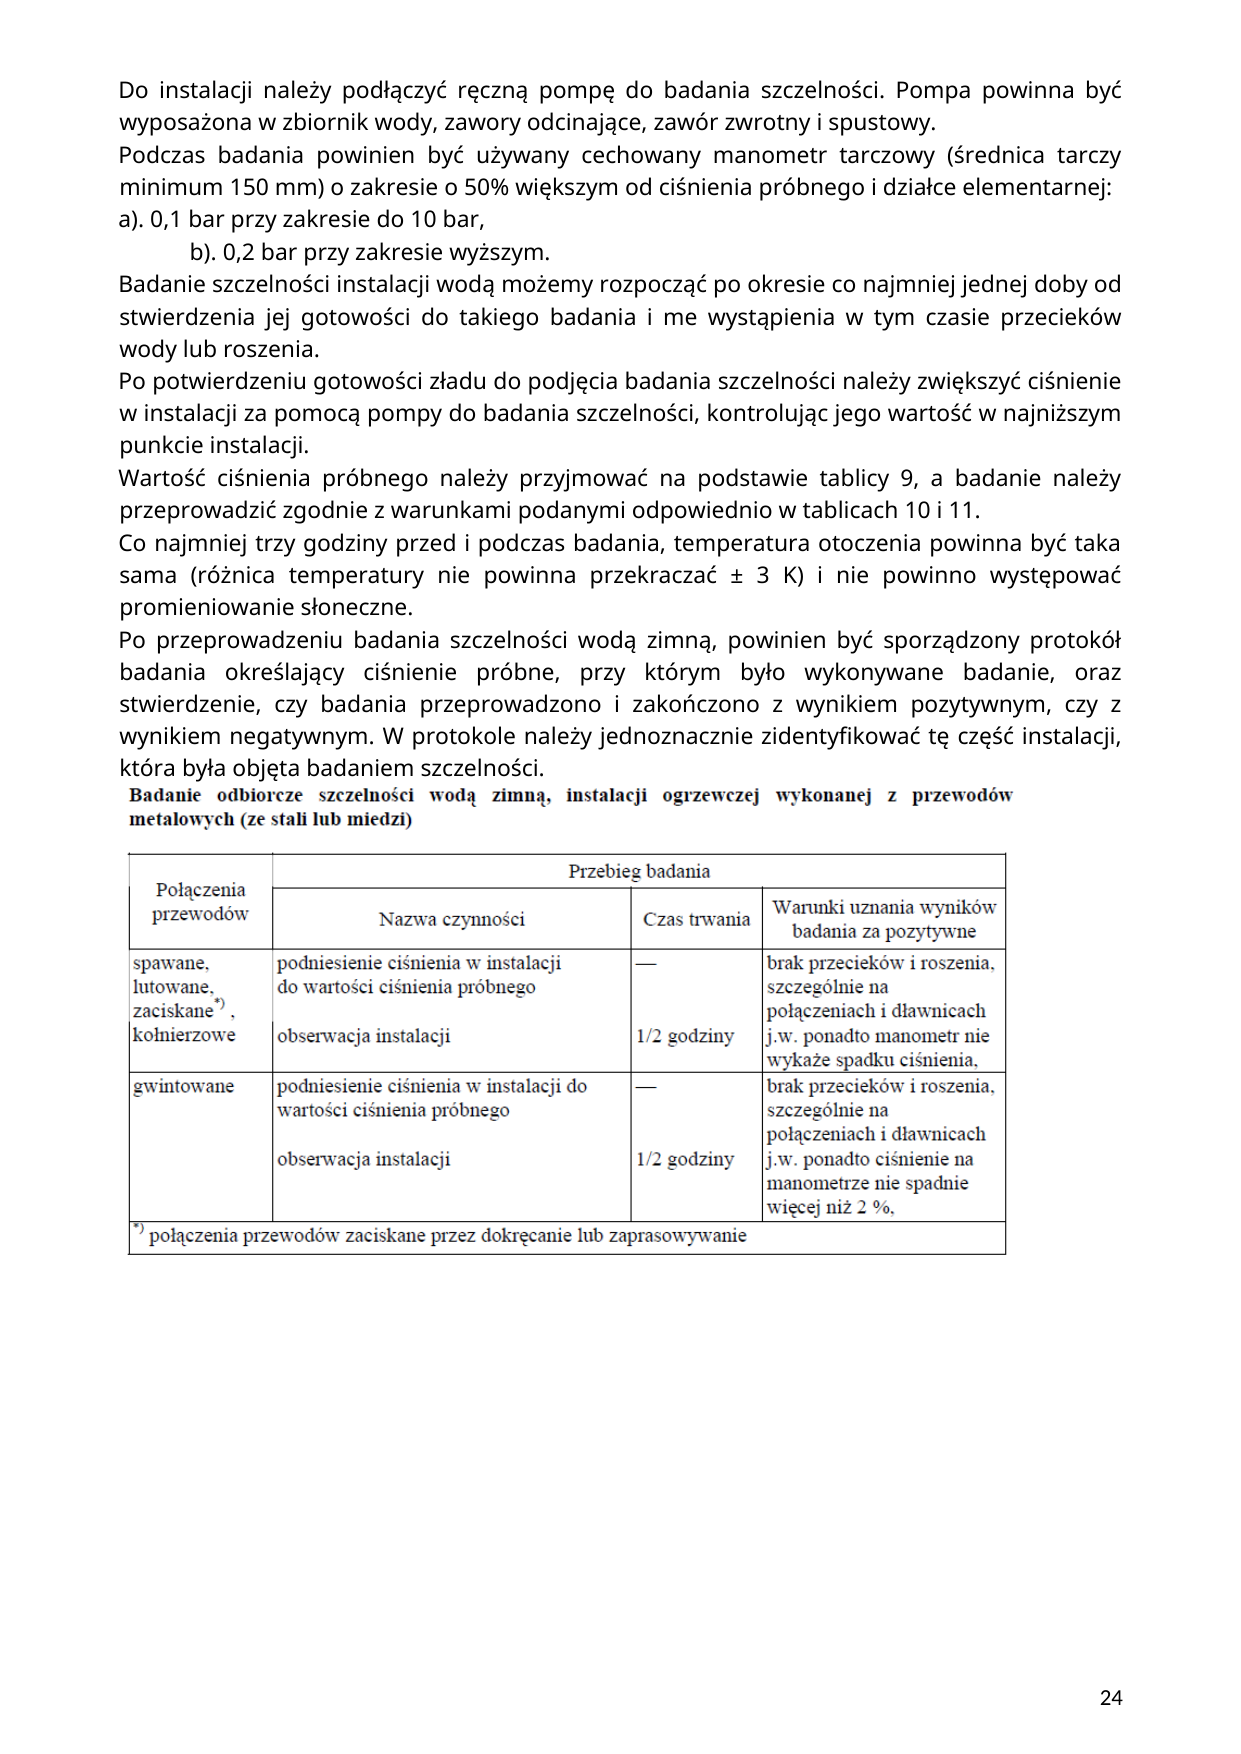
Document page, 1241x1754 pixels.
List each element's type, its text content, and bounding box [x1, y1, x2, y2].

text Wartość ciśnienia próbnego należy przyjmować na podstawie tablicy 9, a badanie należy przeprowadzić zgodnie z warunkami podanymi odpowiednio w tablicach 10 i 11. [118, 462, 1123, 525]
picture [118, 784, 1028, 1268]
text Podczas badania powinien być używany cechowany manometr tarczowy (średnica tarczy minimum 150 mm) o zakresie o 50% większym od ciśnienia próbnego i działce elementarnej: [118, 138, 1123, 202]
text Po potwierdzeniu gotowości zładu do podjęcia badania szczelności należy zwiększyć ciśnienie w instalacji za pomocą pompy do badania szczelności, kontrolując jego wartość w najniższym punkcie instalacji. [118, 365, 1123, 461]
text a). 0,1 bar przy zakresie do 10 bar, [118, 203, 1123, 234]
text b). 0,2 bar przy zakresie wyższym. [118, 236, 1123, 267]
text Badanie szczelności instalacji wodą możemy rozpocząć po okresie co najmniej jednej doby od stwierdzenia jej gotowości do takiego badania i me wystąpienia w tym czasie przecieków wody lub roszenia. [118, 268, 1123, 364]
text Do instalacji należy podłączyć ręczną pompę do badania szczelności. Pompa powinna być wyposażona w zbiornik wody, zawory odcinające, zawór zwrotny i spustowy. [118, 74, 1123, 137]
text Po przeprowadzeniu badania szczelności wodą zimną, powinien być sporządzony protokół badania określający ciśnienie próbne, przy którym było wykonywane badanie, oraz stwierdzenie, czy badania przeprowadzono i zakończono z wynikiem pozytywnym, czy z wynikiem negatywnym. W protokole należy jednoznacznie zidentyfikować tę część instalacji, która była objęta badaniem szczelności. [118, 623, 1123, 783]
text Co najmniej trzy godziny przed i podczas badania, temperatura otoczenia powinna być taka sama (różnica temperatury nie powinna przekraczać ± 3 K) i nie powinno występować promieniowanie słoneczne. [118, 527, 1123, 622]
